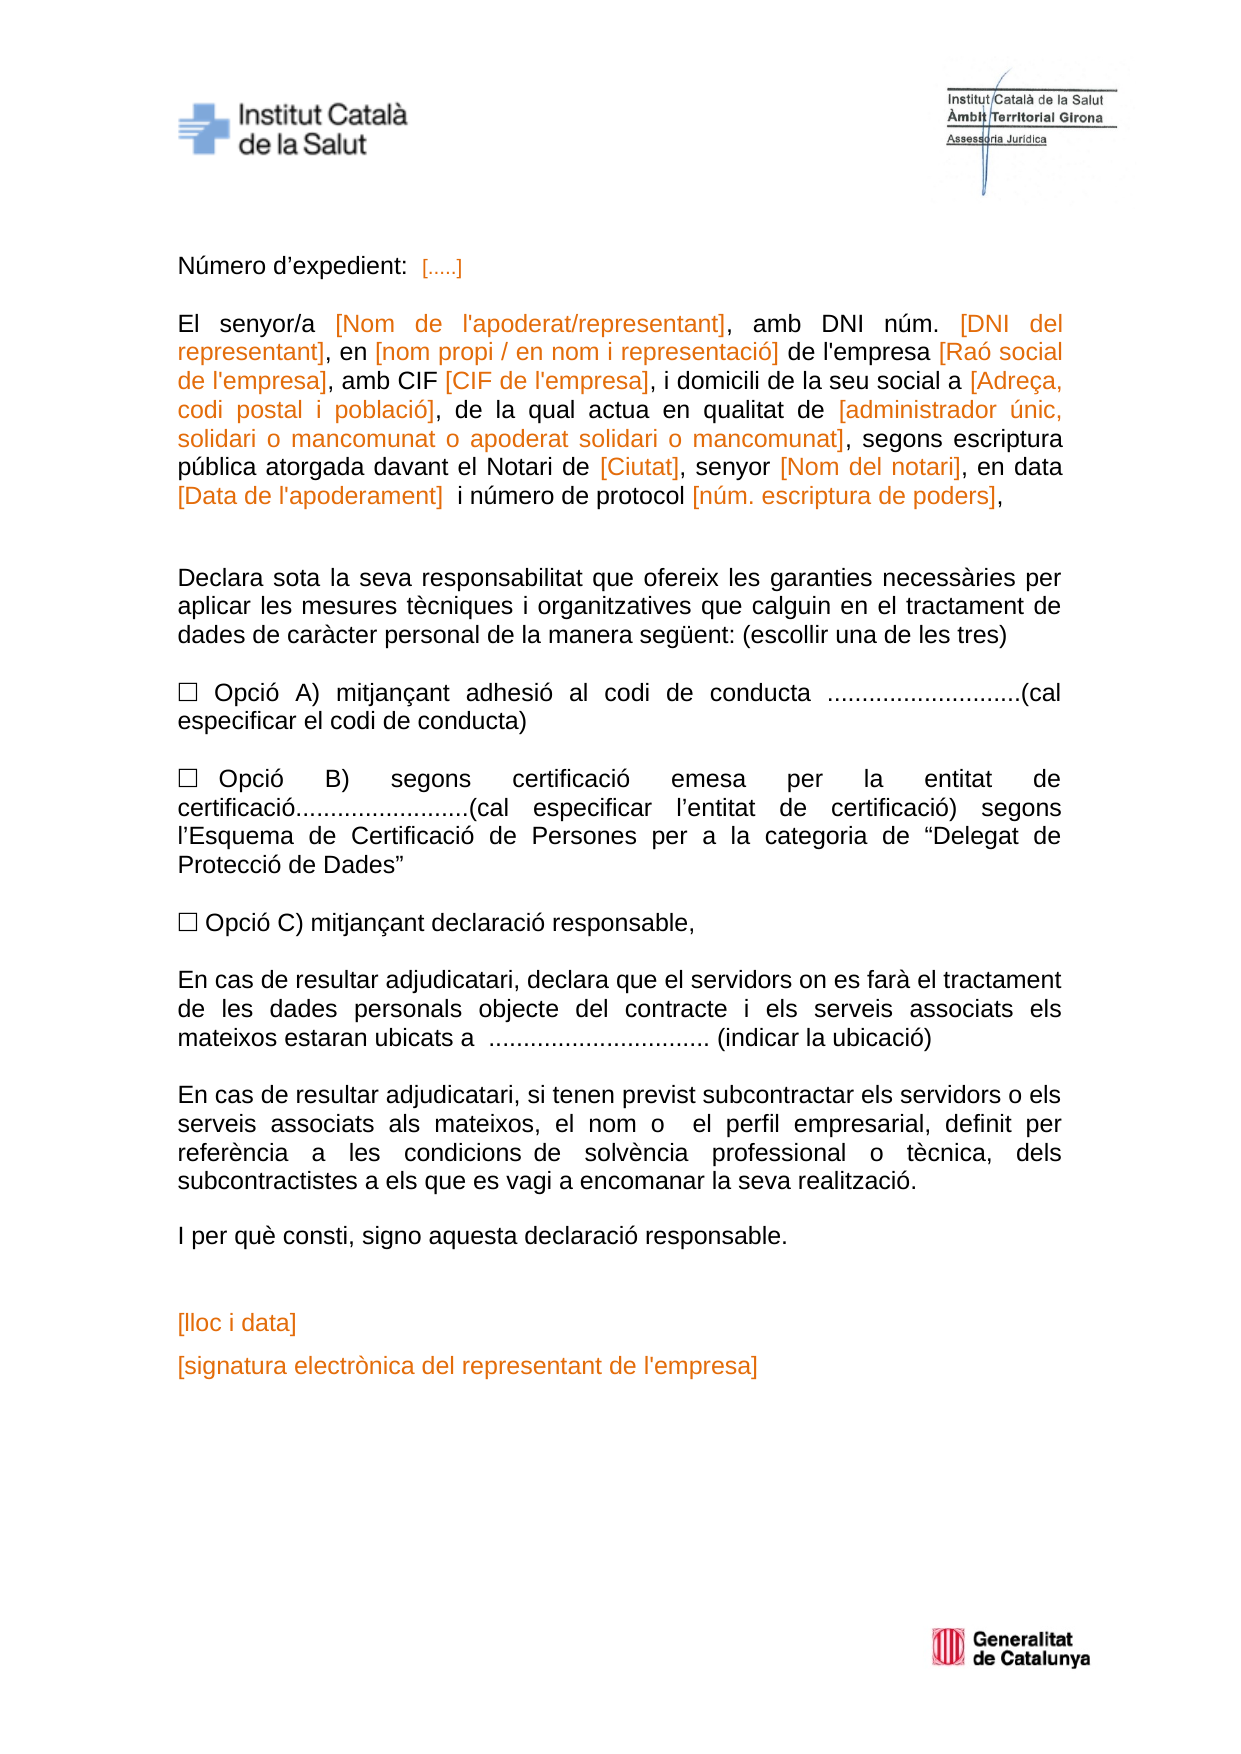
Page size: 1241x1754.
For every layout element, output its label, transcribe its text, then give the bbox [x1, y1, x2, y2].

text [lloc i data] [177, 1308, 1063, 1336]
picture [177, 100, 410, 160]
text En cas de resultar adjudicatari, si tenen previst subcontractar els servidors o els serveis associats als mateixos, el nom o el perfil empresarial, definit per referència a les condicions de solvència professional o tècnica, dels subcontractistes a els que es vagi a encomanar la seva realització. [177, 1080, 1063, 1195]
text Número d’expedient: [.....] [177, 251, 1063, 280]
text [signatura electrònica del representant de l'empresa] [177, 1351, 1063, 1379]
text En cas de resultar adjudicatari, declara que el servidors on es farà el tractament de les dades personals objecte del contracte i els serveis associats els mateixos estaran ubicats a ................................ (indicar la ubicació) [177, 965, 1063, 1051]
text El senyor/a [Nom de l'apoderat/representant], amb DNI núm. [DNI del representant], en [nom propi / en nom i representació] de l'empresa [Raó social de l'empresa], amb CIF [CIF de l'empresa], i domicili de la seu social a [Adreça, codi postal i població], de la qual actua en qualitat de [administrador únic, solidari o mancomunat o apoderat solidari o mancomunat], segons escriptura pública atorgada davant el Notari de [Ciutat], senyor [Nom del notari], en data [Data de l'apoderament] i número de protocol [núm. escriptura de poders], [177, 308, 1063, 510]
text 🞎 Opció B) segons certificació emesa per la entitat de certificació.........................(cal especificar l’entitat de certificació) segons l’Esquema de Certificació de Persones per a la categoria de “Delegat de Protecció de Dades” [177, 764, 1063, 879]
text 🞎 Opció C) mitjançant declaració responsable, [177, 907, 1063, 936]
text I per què consti, signo aquesta declaració responsable. [177, 1221, 1063, 1250]
picture [893, 1621, 1129, 1674]
text Declara sota la seva responsabilitat que ofereix les garanties necessàries per aplicar les mesures tècniques i organitzatives que calguin en el tractament de dades de caràcter personal de la manera següent: (escollir una de les tres) [177, 562, 1063, 649]
picture [927, 56, 1137, 209]
text 🞎 Opció A) mitjançant adhesió al codi de conducta ............................(cal especificar el codi de conducta) [177, 677, 1063, 735]
